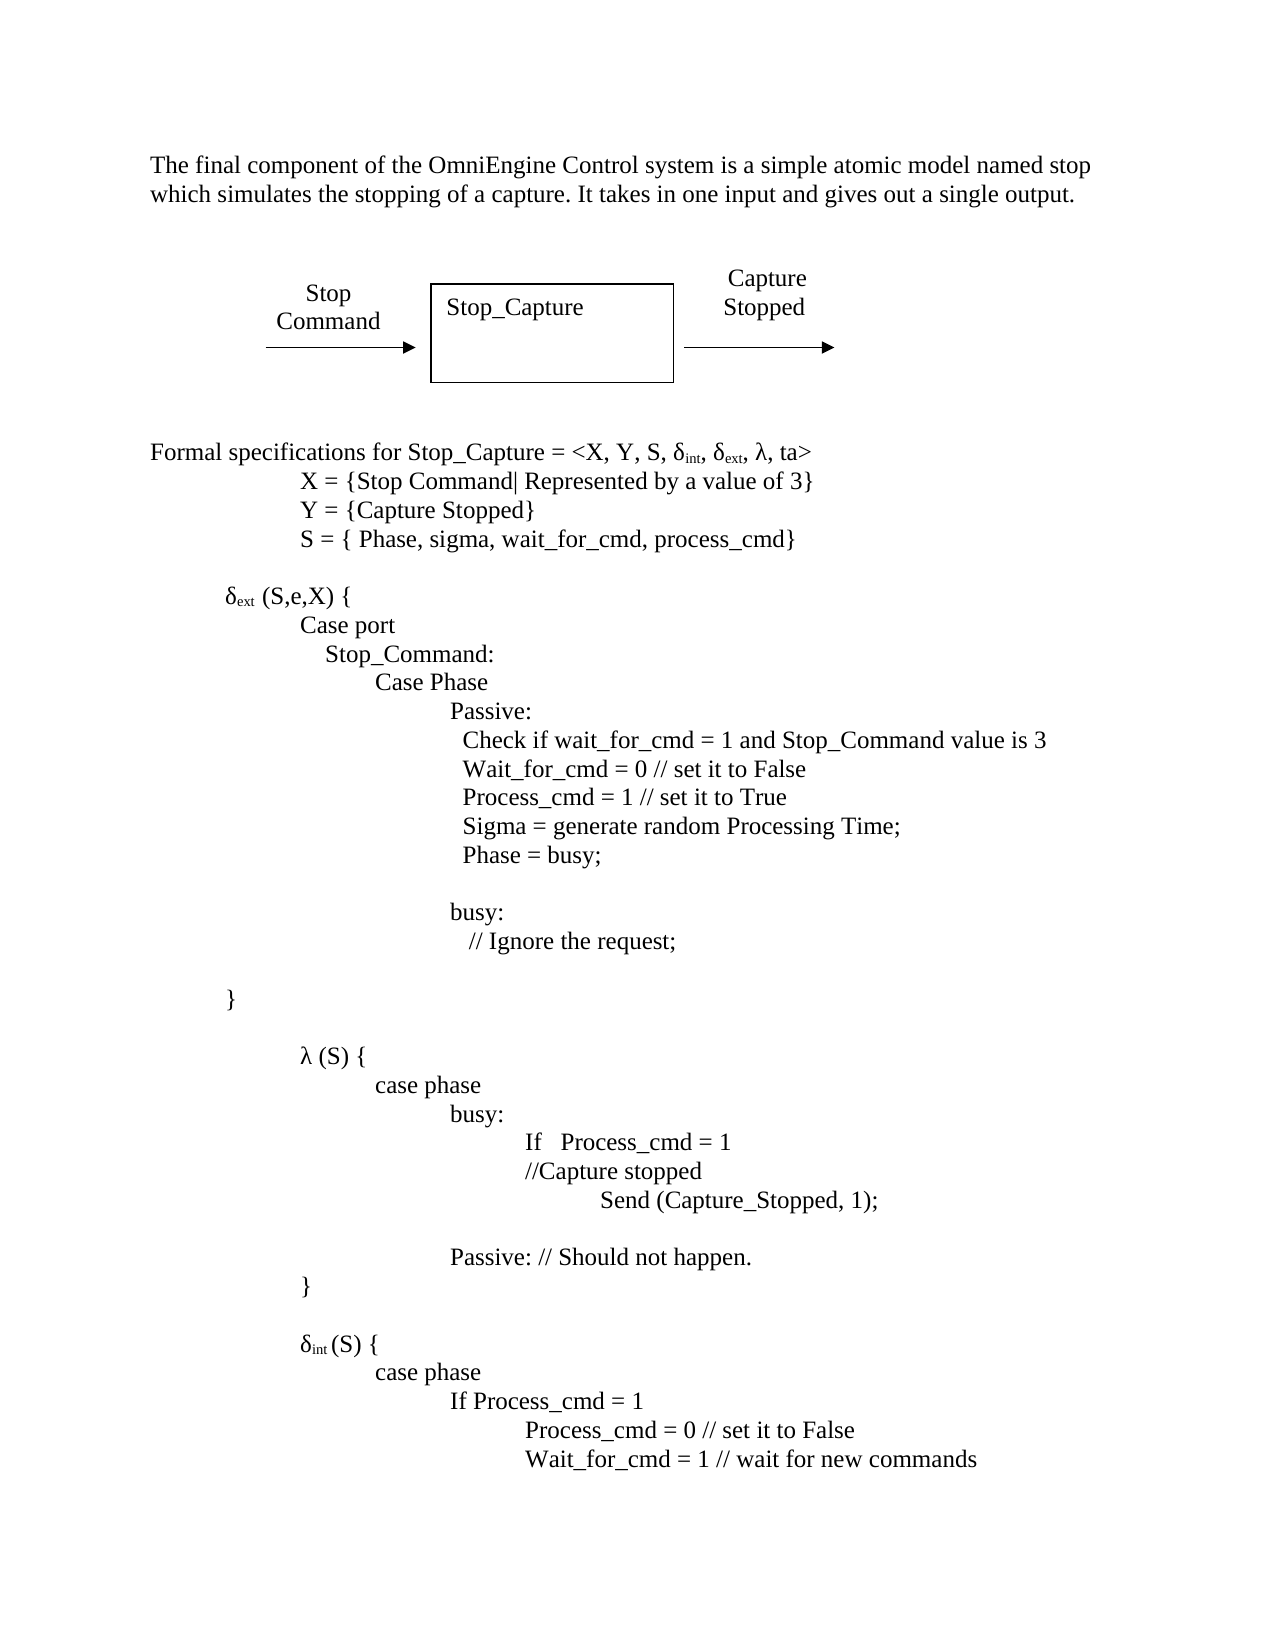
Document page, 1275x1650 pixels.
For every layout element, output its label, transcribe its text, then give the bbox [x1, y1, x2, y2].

text Wait_for_cmd = 0 // set it to False [375, 754, 1125, 782]
text Case Phase [150, 667, 1125, 696]
text δext (S,e,X) { [150, 581, 1125, 610]
text Phase = busy; [375, 840, 1125, 869]
text Stop_Command: [150, 639, 1125, 667]
text } [150, 984, 1125, 1012]
text λ (S) { [150, 1041, 1125, 1070]
text Sigma = generate random Processing Time; [375, 811, 1125, 840]
text Formal specifications for Stop_Capture = <X, Y, S, δint, δext, λ, ta> [150, 437, 1125, 466]
text } [150, 1271, 1125, 1300]
text Send (Capture_Stopped, 1); [150, 1185, 1125, 1214]
text Process_cmd = 1 // set it to True [375, 782, 1125, 811]
text Y = {Capture Stopped} [150, 495, 1125, 524]
text If Process_cmd = 1 [150, 1386, 1125, 1415]
text Wait_for_cmd = 1 // wait for new commands [150, 1444, 1125, 1472]
text Case port [150, 610, 1125, 639]
text If Process_cmd = 1 [150, 1127, 1125, 1156]
text //Capture stopped [150, 1156, 1125, 1185]
text δint (S) { [150, 1329, 1125, 1357]
text Process_cmd = 0 // set it to False [150, 1415, 1125, 1444]
text busy: [150, 1099, 1125, 1127]
text X = {Stop Command| Represented by a value of 3} [150, 466, 1125, 495]
text Check if wait_for_cmd = 1 and Stop_Command value is 3 [375, 725, 1125, 754]
text S = { Phase, sigma, wait_for_cmd, process_cmd} [150, 524, 1125, 552]
text The final component of the OmniEngine Control system is a simple atomic model named stop which simulates the stopping of a capture. It takes in one input and gives out a single output. [150, 150, 1125, 207]
text busy: [450, 897, 1125, 926]
text Passive: [375, 696, 1125, 725]
text // Ignore the request; [150, 926, 1125, 955]
text case phase [150, 1070, 1125, 1099]
text Passive: // Should not happen. [150, 1242, 1125, 1271]
text case phase [150, 1357, 1125, 1386]
